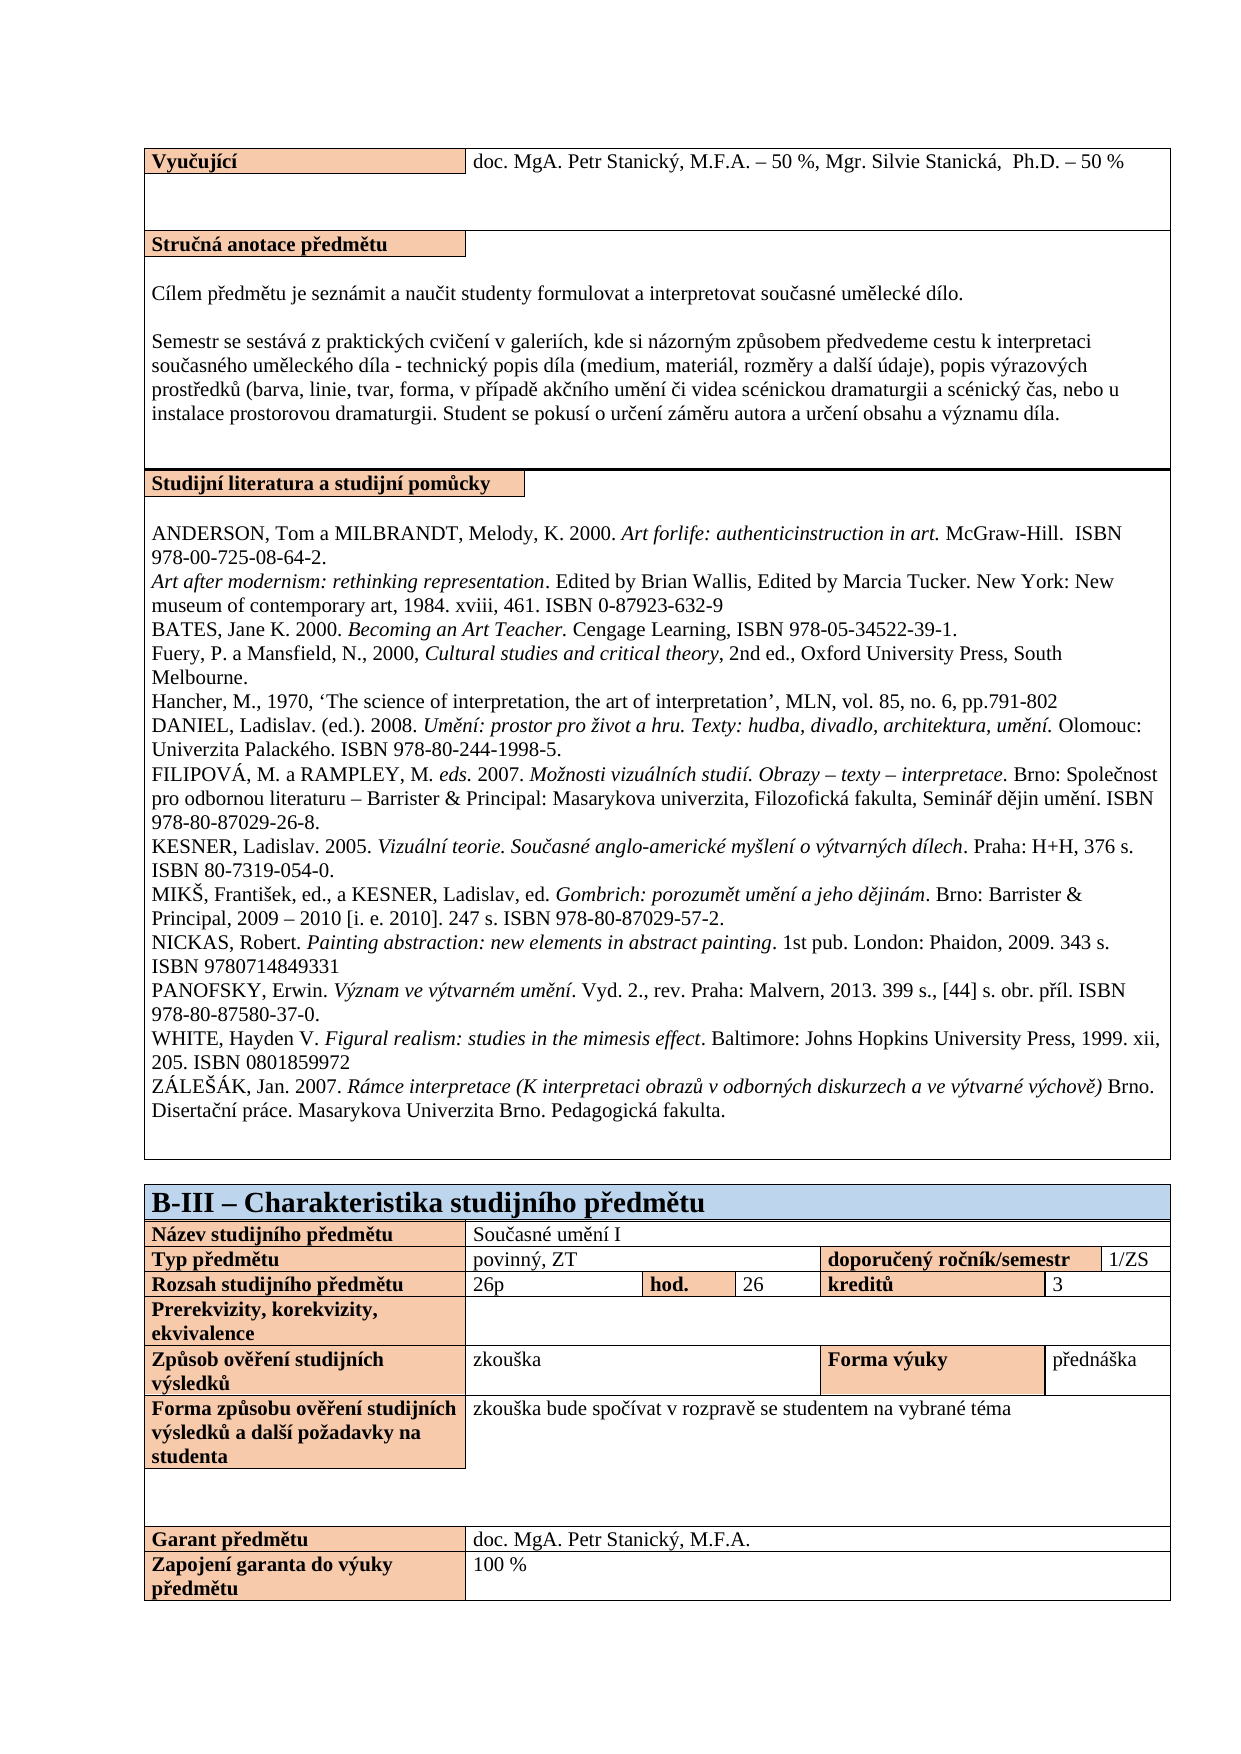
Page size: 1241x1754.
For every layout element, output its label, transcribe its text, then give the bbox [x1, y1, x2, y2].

table_cell Stručná anotace předmětu [145, 231, 465, 256]
table_cell 26 [736, 1272, 820, 1296]
table_cell Prerekvizity, korekvizity, ekvivalence [145, 1297, 465, 1345]
table_cell hod. [643, 1272, 735, 1296]
table_cell Současné umění I [466, 1222, 1170, 1246]
table_cell kreditů [821, 1272, 1044, 1296]
table_cell [145, 1468, 1170, 1526]
table_header B-III – Charakteristika studijního předmětu [145, 1185, 1170, 1219]
table_cell 3 [1046, 1272, 1170, 1296]
table_cell 26p [466, 1272, 642, 1296]
table_cell zkouška bude spočívat v rozpravě se studentem na vybrané téma [466, 1396, 1170, 1468]
table_cell [525, 471, 1170, 496]
table_cell doc. MgA. Petr Stanický, M.F.A. – 50 %, Mgr. Silvie Stanická, Ph.D. – 50 % [466, 149, 1170, 173]
table_cell přednáška [1046, 1346, 1170, 1394]
table_cell 100 % [466, 1552, 1170, 1600]
table_cell Studijní literatura a studijní pomůcky [145, 471, 524, 496]
table_cell ANDERSON, Tom a MILBRANDT, Melody, K. 2000. Art forlife: authenticinstruction in art. McGraw-Hill. ISBN 978-00-725-08-64-2. Art after modernism: rethinking representation. Edited by Brian Wallis, Edited by Marcia Tucker. New York: New museum of contemporary art, 1984. xviii, 461. ISBN 0-87923-632-9 BATES, Jane K. 2000. Becoming an Art Teacher. Cengage Learning, ISBN 978-05-34522-39-1. Fuery, P. a Mansfield, N., 2000, Cultural studies and critical theory, 2nd ed., Oxford University Press, South Melbourne. Hancher, M., 1970, ‘The science of interpretation, the art of interpretation’, MLN, vol. 85, no. 6, pp.791-802 DANIEL, Ladislav. (ed.). 2008. Umění: prostor pro život a hru. Texty: hudba, divadlo, architektura, umění. Olomouc: Univerzita Palackého. ISBN 978-80-244-1998-5. FILIPOVÁ, M. a RAMPLEY, M. eds. 2007. Možnosti vizuálních studií. Obrazy – texty – interpretace. Brno: Společnost pro odbornou literaturu – Barrister & Principal: Masarykova univerzita, Filozofická fakulta, Seminář dějin umění. ISBN 978-80-87029-26-8. KESNER, Ladislav. 2005. Vizuální teorie. Současné anglo-americké myšlení o výtvarných dílech. Praha: H+H, 376 s. ISBN 80-7319-054-0. MIKŠ, František, ed., a KESNER, Ladislav, ed. Gombrich: porozumět umění a jeho dějinám. Brno: Barrister & Principal, 2009 – 2010 [i. e. 2010]. 247 s. ISBN 978-80-87029-57-2. NICKAS, Robert. Painting abstraction: new elements in abstract painting. 1st pub. London: Phaidon, 2009. 343 s. ISBN 9780714849331 PANOFSKY, Erwin. Význam ve výtvarném umění. Vyd. 2., rev. Praha: Malvern, 2013. 399 s., [44] s. obr. příl. ISBN 978-80-87580-37-0. WHITE, Hayden V. Figural realism: studies in the mimesis effect. Baltimore: Johns Hopkins University Press, 1999. xii, 205. ISBN 0801859972 ZÁLEŠÁK, Jan. 2007. Rámce interpretace (K interpretaci obrazů v odborných diskurzech a ve výtvarné výchově) Brno. Disertační práce. Masarykova Univerzita Brno. Pedagogická fakulta. [145, 496, 1170, 1159]
table_cell [145, 173, 1170, 230]
table_cell 1/ZS [1102, 1247, 1170, 1271]
table_cell povinný, ZT [466, 1247, 820, 1271]
table_cell Způsob ověření studijních výsledků [145, 1346, 465, 1394]
table_cell Garant předmětu [145, 1527, 465, 1551]
table_cell zkouška [466, 1346, 820, 1394]
table_cell Zapojení garanta do výuky předmětu [145, 1552, 465, 1600]
table_cell Forma způsobu ověření studijních výsledků a další požadavky na studenta [145, 1396, 465, 1468]
table_cell Typ předmětu [145, 1247, 465, 1271]
table_cell doporučený ročník/semestr [821, 1247, 1101, 1271]
table_cell Forma výuky [821, 1346, 1044, 1394]
table_cell [466, 1297, 1170, 1345]
table_cell [466, 231, 1170, 256]
table_cell Název studijního předmětu [145, 1222, 465, 1246]
table_cell Cílem předmětu je seznámit a naučit studenty formulovat a interpretovat současné umělecké dílo. Semestr se sestává z praktických cvičení v galeriích, kde si názorným způsobem předvedeme cestu k interpretaci současného uměleckého díla - technický popis díla (medium, materiál, rozměry a další údaje), popis výrazových prostředků (barva, linie, tvar, forma, v případě akčního umění či videa scénickou dramaturgii a scénický čas, nebo u instalace prostorovou dramaturgii. Student se pokusí o určení záměru autora a určení obsahu a významu díla. [145, 256, 1170, 468]
table_cell Vyučující [145, 149, 465, 173]
table_cell doc. MgA. Petr Stanický, M.F.A. [466, 1527, 1170, 1551]
table_cell Rozsah studijního předmětu [145, 1272, 465, 1296]
